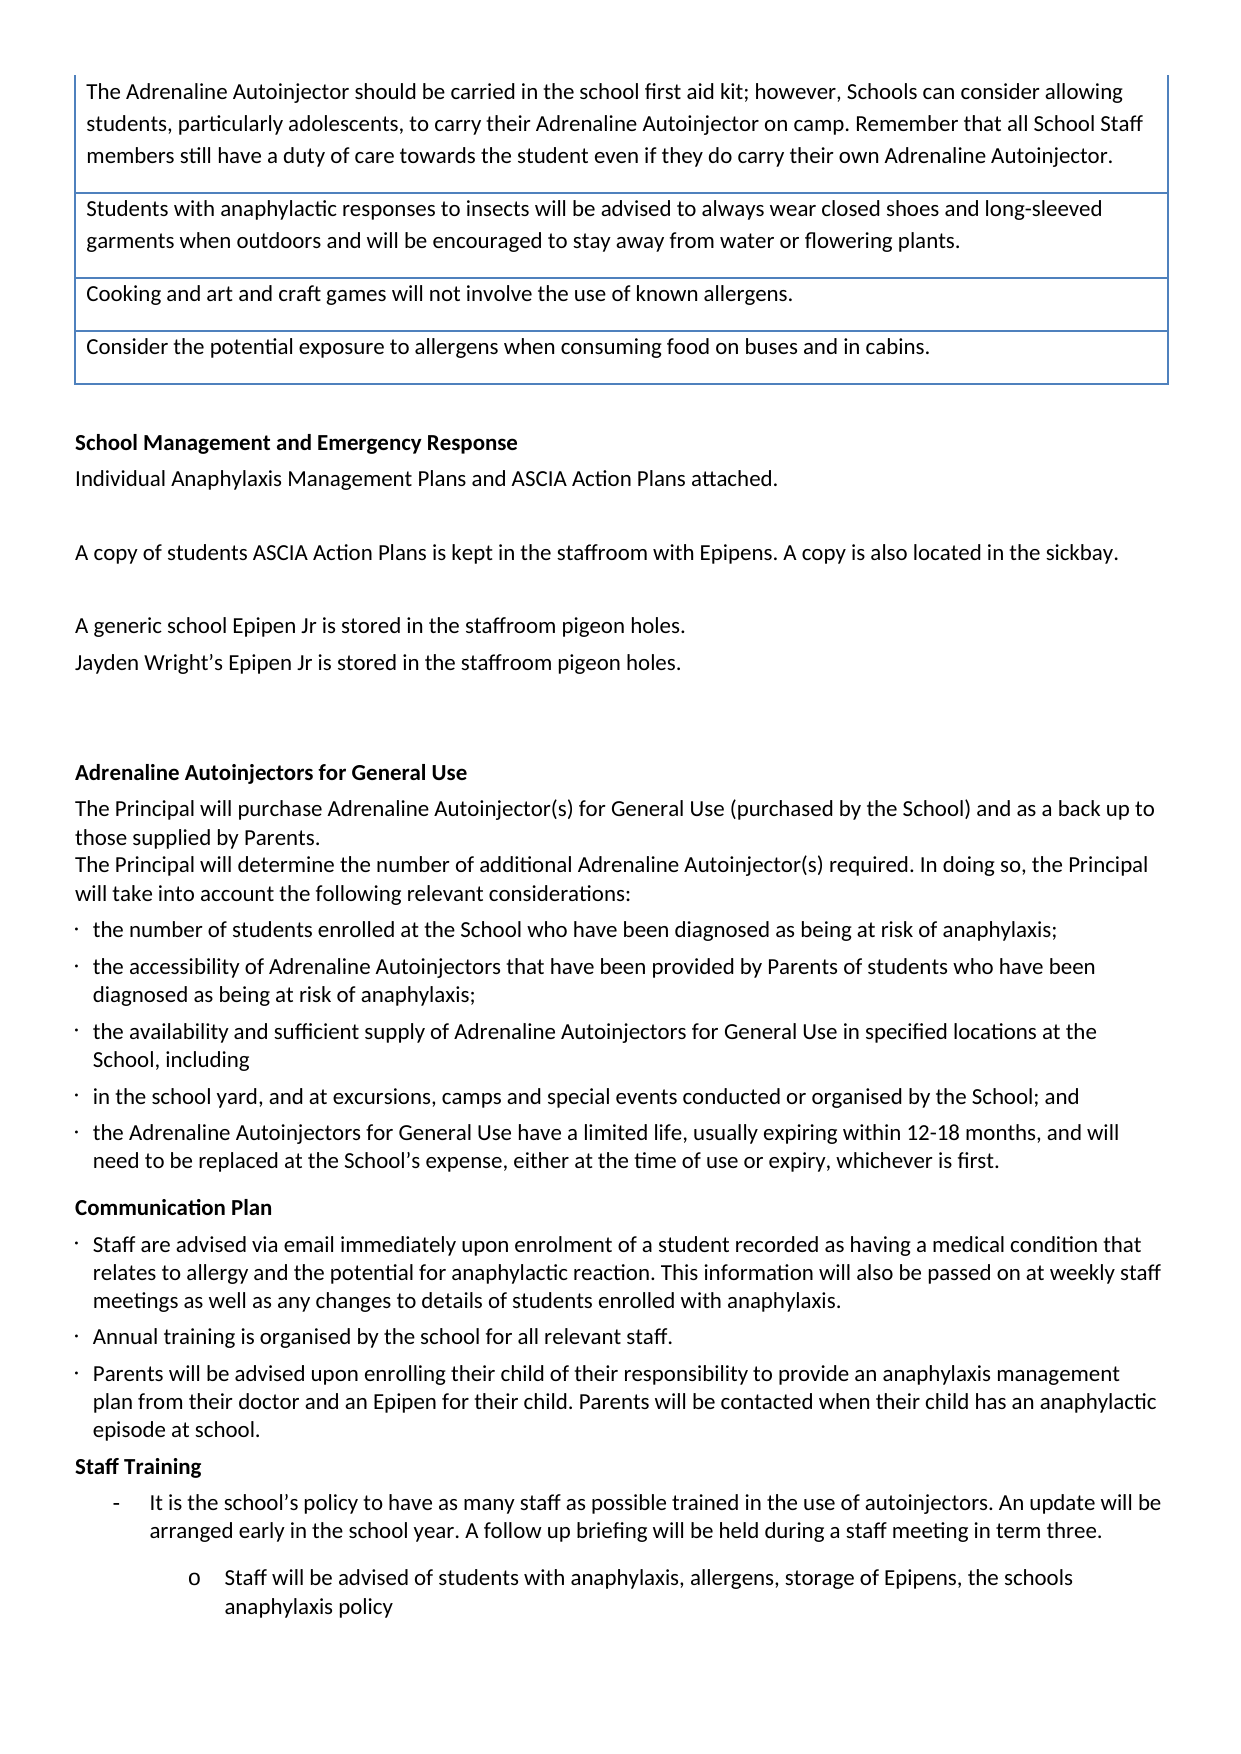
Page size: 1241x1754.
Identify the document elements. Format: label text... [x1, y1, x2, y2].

subtitle Staff Training [75, 1452, 1165, 1480]
subtitle Communication Plan [75, 1193, 1165, 1221]
text A copy of students ASCIA Action Plans is kept in the staffroom with Epipens. A copy is also located in the sickbay. [75, 538, 1165, 566]
list the number of students enrolled at the School who have been diagnosed as being at risk of anaphylaxis; [75, 915, 1165, 943]
subtitle School Management and Emergency Response [75, 428, 1165, 456]
text The Principal will purchase Adrenaline Autoinjector(s) for General Use (purchased by the School) and as a back up to those supplied by Parents. [75, 794, 1165, 851]
subtitle Adrenaline Autoinjectors for General Use [75, 758, 1165, 786]
table_cell Students with anaphylactic responses to insects will be advised to always wear closed shoes and long-sleeved garments when outdoors and will be encouraged to stay away from water or flowering plants. [76, 194, 1167, 277]
list the availability and sufficient supply of Adrenaline Autoinjectors for General Use in specified locations at the School, including [75, 1017, 1165, 1073]
list the Adrenaline Autoinjectors for General Use have a limited life, usually expiring within 12-18 months, and will need to be replaced at the School’s expense, either at the time of use or expiry, whichever is first. [75, 1118, 1165, 1174]
list Annual training is organised by the school for all relevant staff. [75, 1322, 1165, 1351]
list It is the school’s policy to have as many staff as possible trained in the use of autoinjectors. An update will be arranged early in the school year. A follow up briefing will be held during a staff meeting in term three. [112, 1488, 1165, 1544]
list Staff are advised via email immediately upon enrolment of a student recorded as having a medical condition that relates to allergy and the potential for anaphylactic reaction. This information will also be passed on at weekly staff meetings as well as any changes to details of students enrolled with anaphylaxis. [75, 1230, 1165, 1314]
text Individual Anaphylaxis Management Plans and ASCIA Action Plans attached. [75, 464, 1165, 492]
table_cell Consider the potential exposure to allergens when consuming food on buses and in cabins. [76, 332, 1167, 382]
list Staff will be advised of students with anaphylaxis, allergens, storage of Epipens, the schools anaphylaxis policy [187, 1563, 1165, 1620]
text A generic school Epipen Jr is stored in the staffroom pigeon holes. [75, 612, 1165, 639]
table_cell Cooking and art and craft games will not involve the use of known allergens. [76, 279, 1167, 330]
text The Principal will determine the number of additional Adrenaline Autoinjector(s) required. In doing so, the Principal will take into account the following relevant considerations: [75, 851, 1165, 907]
list Parents will be advised upon enrolling their child of their responsibility to provide an anaphylaxis management plan from their doctor and an Epipen for their child. Parents will be contacted when their child has an anaphylactic episode at school. [75, 1359, 1165, 1443]
text Jayden Wright’s Epipen Jr is stored in the staffroom pigeon holes. [75, 648, 1165, 676]
list in the school yard, and at excursions, camps and special events conducted or organised by the School; and [75, 1082, 1165, 1110]
table_cell The Adrenaline Autoinjector should be carried in the school first aid kit; however, Schools can consider allowing students, particularly adolescents, to carry their Adrenaline Autoinjector on camp. Remember that all School Staff members still have a duty of care towards the student even if they do carry their own Adrenaline Autoinjector. [76, 75, 1167, 192]
list the accessibility of Adrenaline Autoinjectors that have been provided by Parents of students who have been diagnosed as being at risk of anaphylaxis; [75, 952, 1165, 1008]
